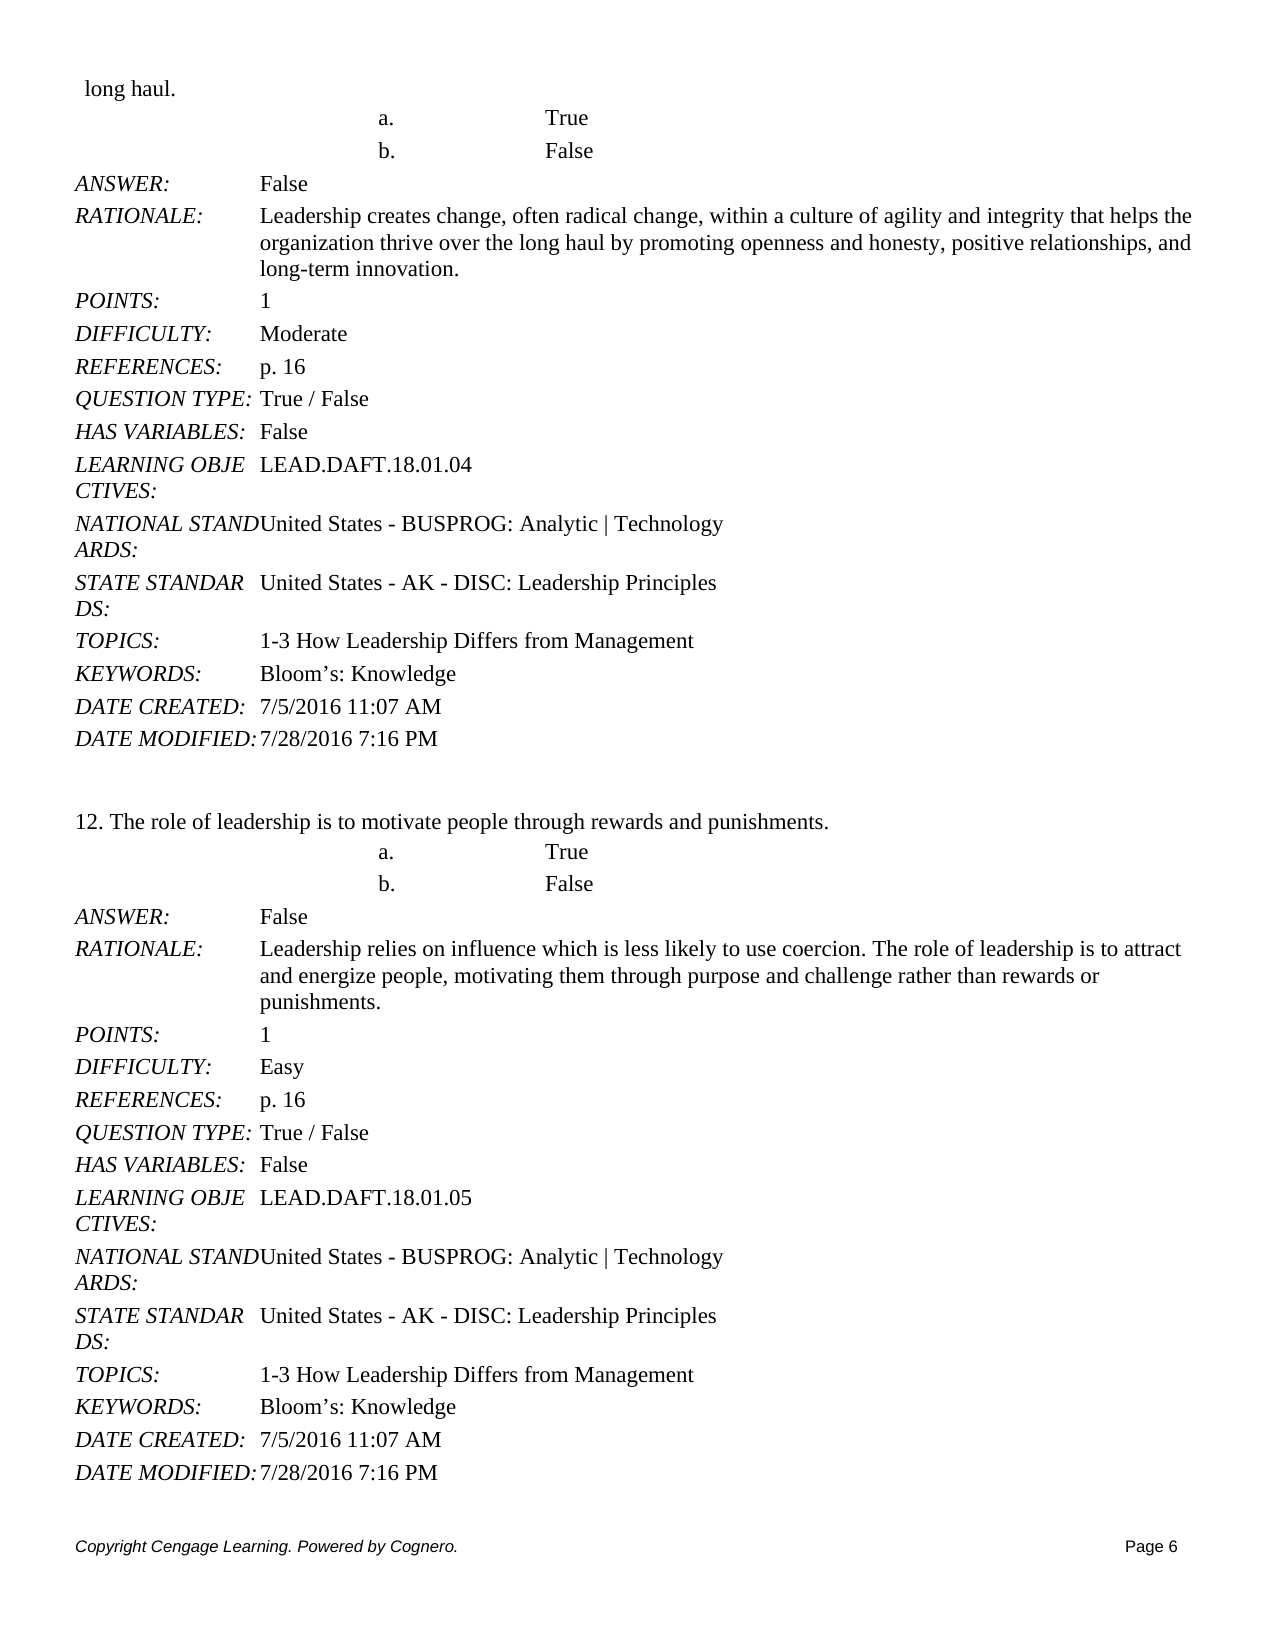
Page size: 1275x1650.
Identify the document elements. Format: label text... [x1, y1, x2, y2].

table_header 12. The role of leadership is to motivate people through rewards and punishments. [75, 808, 1200, 1514]
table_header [75, 75, 1200, 781]
